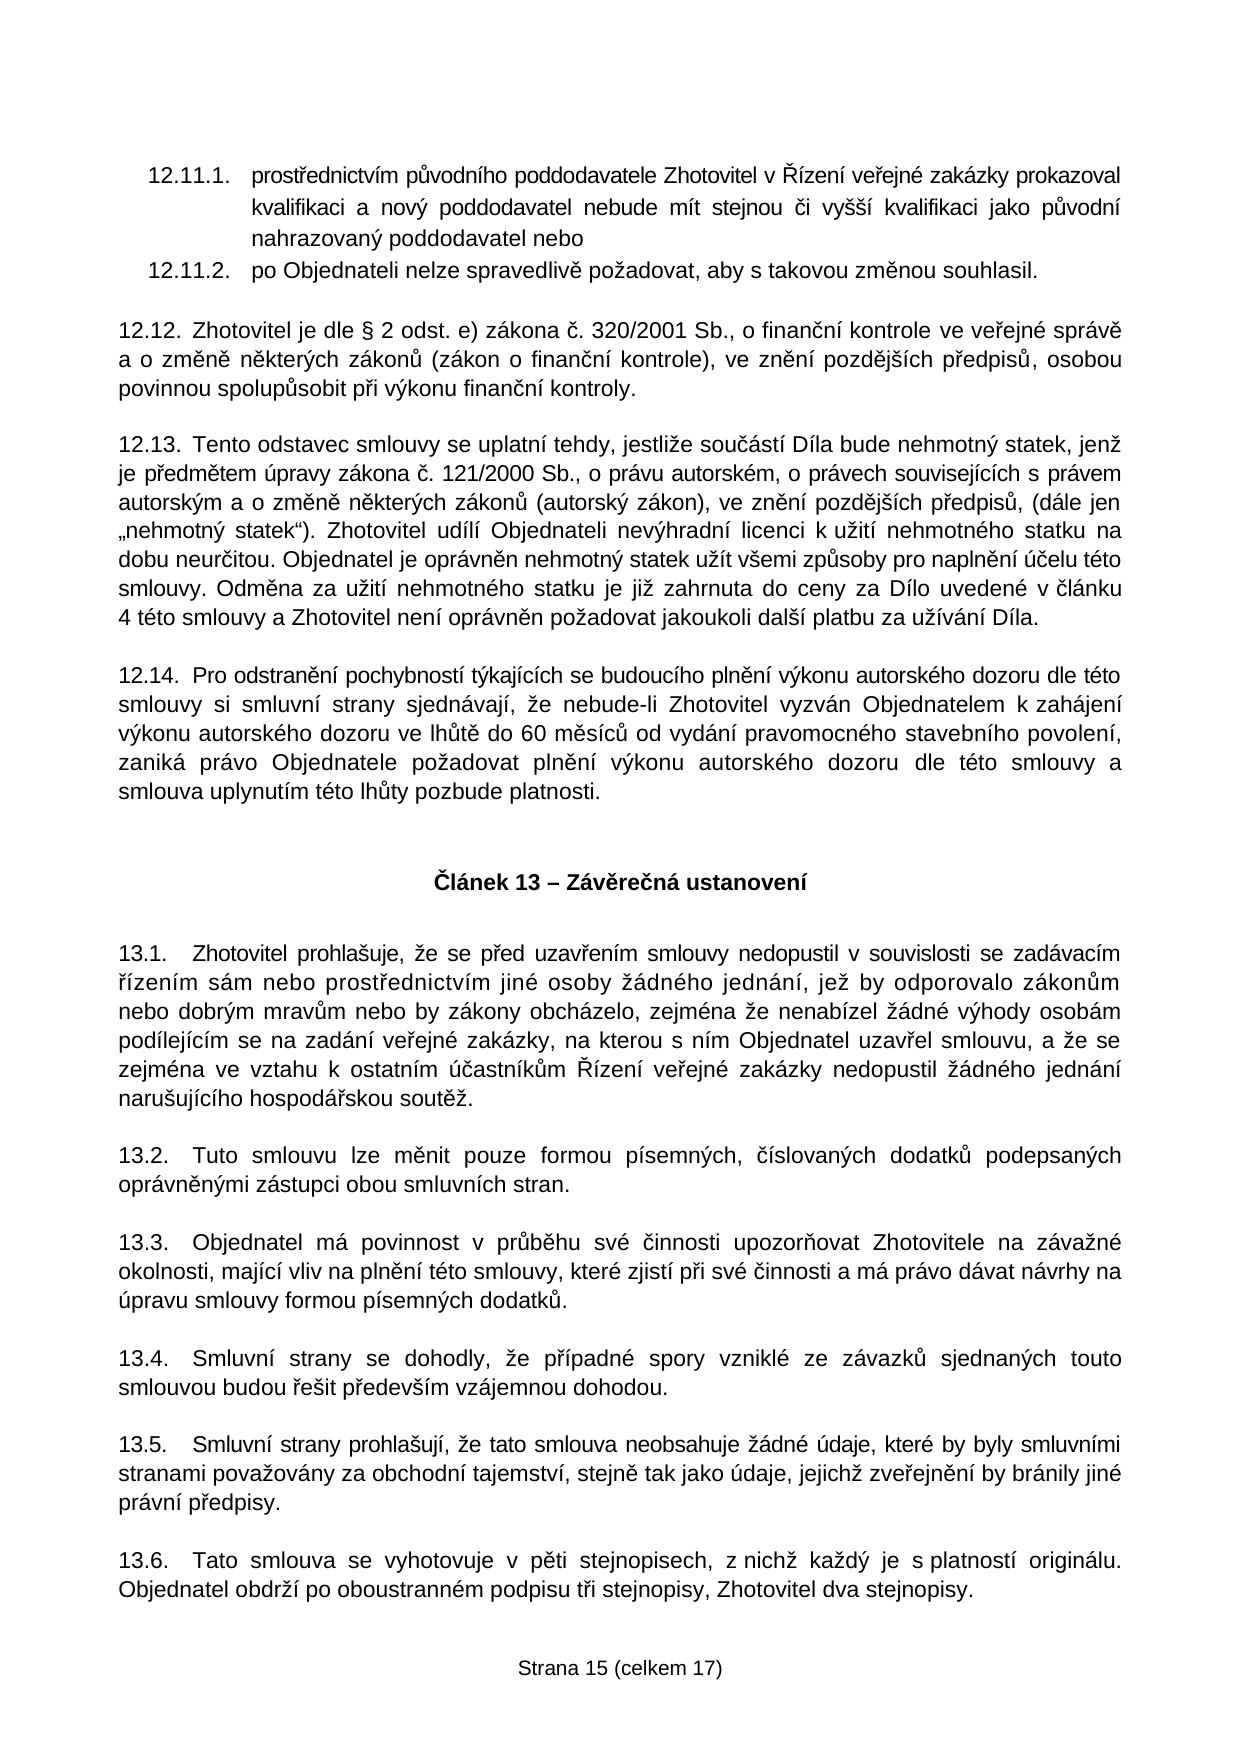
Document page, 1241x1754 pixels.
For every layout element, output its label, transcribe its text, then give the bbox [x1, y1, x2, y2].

list Tato smlouva se vyhotovuje v pěti stejnopisech, z nichž každý je s platností originálu. Objednatel obdrží po oboustranném podpisu tři stejnopisy, Zhotovitel dva stejnopisy. [118, 1547, 1122, 1602]
list Tuto smlouvu lze měnit pouze formou písemných, číslovaných dodatků podepsaných oprávněnými zástupci obou smluvních stran. [118, 1142, 1122, 1198]
list Smluvní strany se dohodly, že případné spory vzniklé ze závazků sjednaných touto smlouvou budou řešit především vzájemnou dohodou. [118, 1344, 1122, 1400]
list Tento odstavec smlouvy se uplatní tehdy, jestliže součástí Díla bude nehmotný statek, jenž je předmětem úpravy zákona č. 121/2000 Sb., o právu autorském, o právech souvisejících s právem autorským a o změně některých zákonů (autorský zákon), ve znění pozdějších předpisů, (dále jen „nehmotný statek“). Zhotovitel udílí Objednateli nevýhradní licenci k užití nehmotného statku na dobu neurčitou. Objednatel je oprávněn nehmotný statek užít všemi způsoby pro naplnění účelu této smlouvy. Odměna za užití nehmotného statku je již zahrnuta do ceny za Dílo uvedené v článku 4 této smlouvy a Zhotovitel není oprávněn požadovat jakoukoli další platbu za užívání Díla. [118, 431, 1122, 631]
list Pro odstranění pochybností týkajících se budoucího plnění výkonu autorského dozoru dle této smlouvy si smluvní strany sjednávají, že nebude-li Zhotovitel vyzván Objednatelem k zahájení výkonu autorského dozoru ve lhůtě do 60 měsíců od vydání pravomocného stavebního povolení, zaniká právo Objednatele požadovat plnění výkonu autorského dozoru dle této smlouvy a smlouva uplynutím této lhůty pozbude platnosti. [118, 662, 1122, 804]
text 12.11.2. po Objednateli nelze spravedlivě požadovat, aby s takovou změnou souhlasil. [148, 257, 1122, 283]
list Zhotovitel je dle § 2 odst. e) zákona č. 320/2001 Sb., o finanční kontrole ve veřejné správě a o změně některých zákonů (zákon o finanční kontrole), ve znění pozdějších předpisů, osobou povinnou spolupůsobit při výkonu finanční kontroly. [118, 317, 1122, 402]
list Objednatel má povinnost v průběhu své činnosti upozorňovat Zhotovitele na závažné okolnosti, mající vliv na plnění této smlouvy, které zjistí při své činnosti a má právo dávat návrhy na úpravu smlouvy formou písemných dodatků. [118, 1229, 1122, 1313]
list Smluvní strany prohlašují, že tato smlouva neobsahuje žádné údaje, které by byly smluvními stranami považovány za obchodní tajemství, stejně tak jako údaje, jejichž zveřejnění by bránily jiné právní předpisy. [118, 1431, 1122, 1516]
text 12.11.1. prostřednictvím původního poddodavatele Zhotovitel v Řízení veřejné zakázky prokazoval kvalifikaci a nový poddodavatel nebude mít stejnou či vyšší kvalifikaci jako původní nahrazovaný poddodavatel nebo [148, 162, 1122, 252]
text Článek 13 – Závěrečná ustanovení [118, 869, 1122, 896]
list Zhotovitel prohlašuje, že se před uzavřením smlouvy nedopustil v souvislosti se zadávacím řízením sám nebo prostřednictvím jiné osoby žádného jednání, jež by odporovalo zákonům nebo dobrým mravům nebo by zákony obcházelo, zejména že nenabízel žádné výhody osobám podílejícím se na zadání veřejné zakázky, na kterou s ním Objednatel uzavřel smlouvu, a že se zejména ve vztahu k ostatním účastníkům Řízení veřejné zakázky nedopustil žádného jednání narušujícího hospodářskou soutěž. [118, 940, 1122, 1111]
